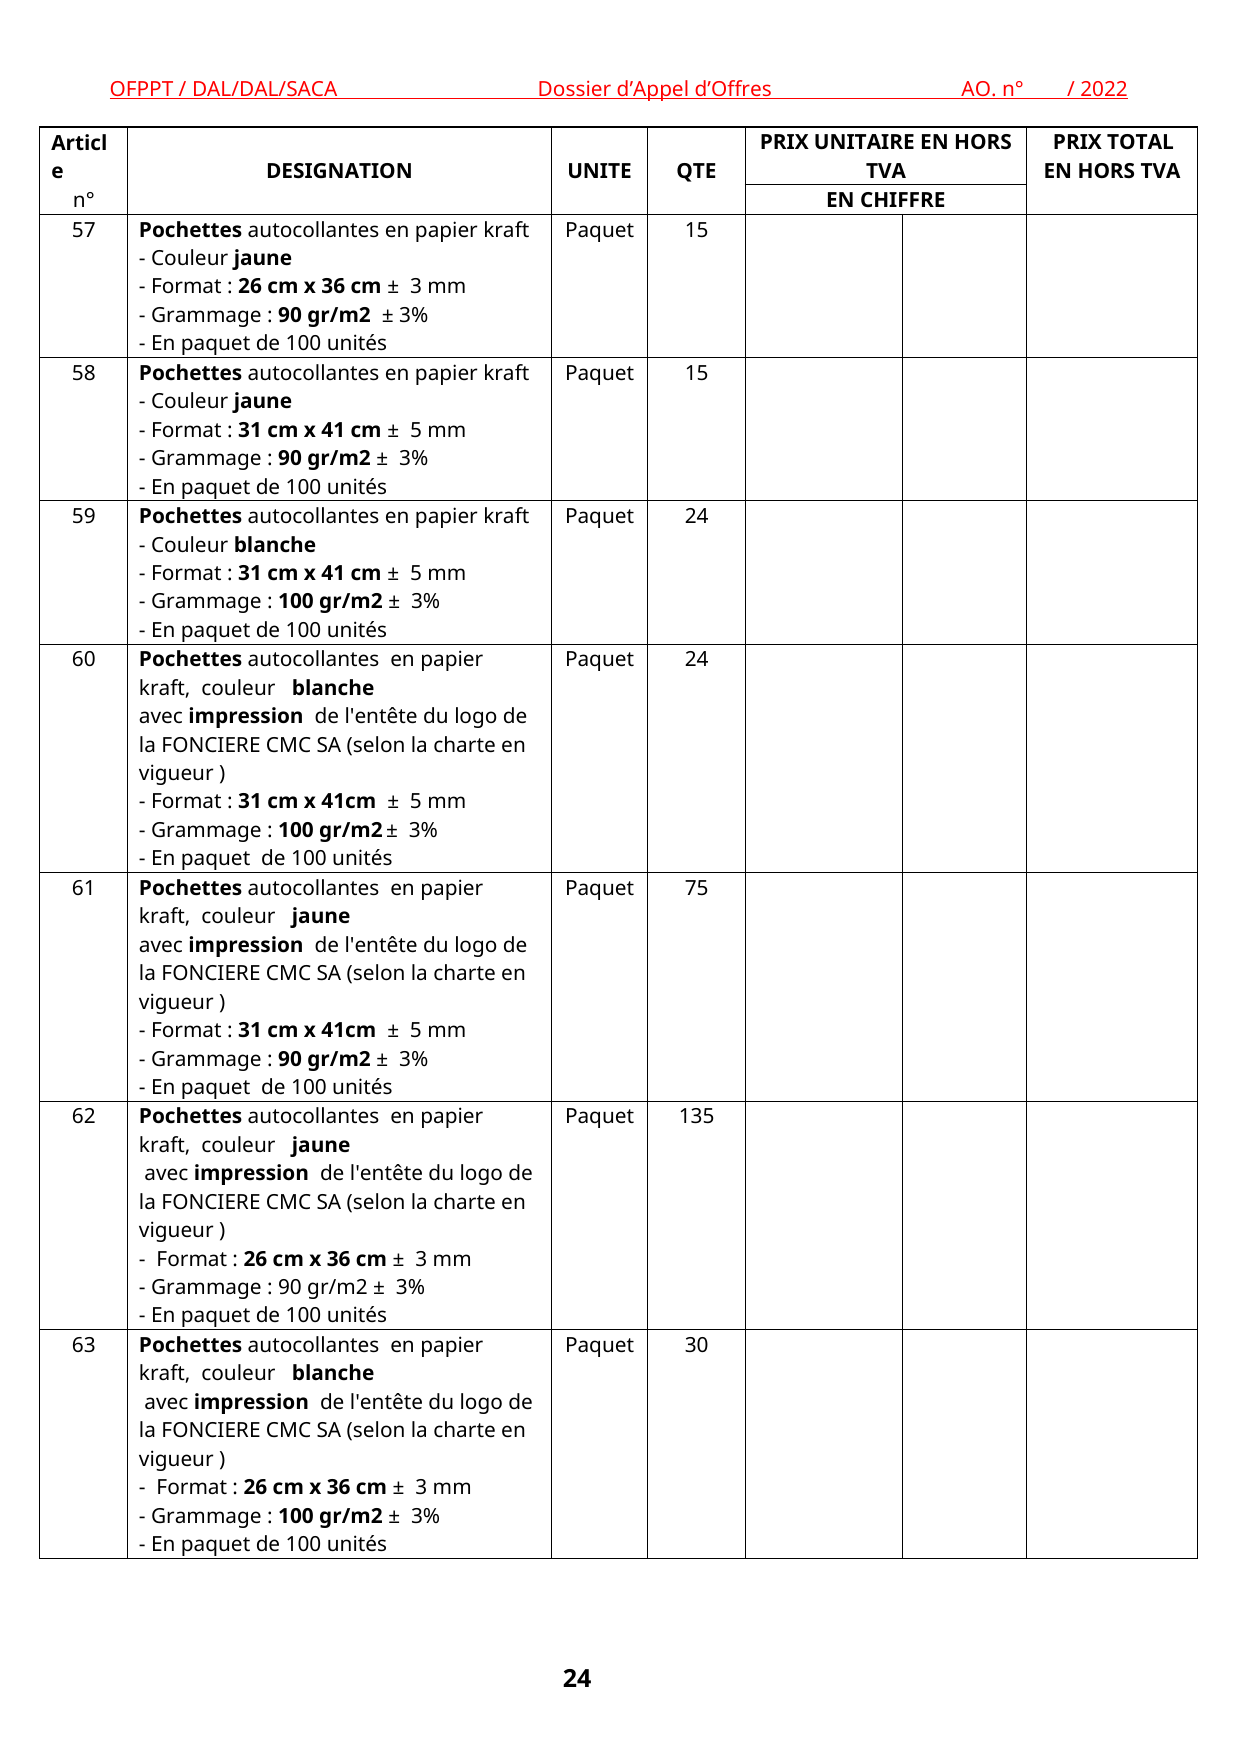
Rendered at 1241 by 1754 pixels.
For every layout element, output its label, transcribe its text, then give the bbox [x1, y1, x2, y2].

table_cell [903, 873, 1026, 1101]
table_cell [1027, 358, 1197, 500]
table_cell [746, 358, 902, 500]
table_cell Paquet [552, 1102, 647, 1329]
table_cell 24 [648, 501, 745, 643]
table_cell [746, 1102, 902, 1329]
table_cell [1027, 645, 1197, 872]
table_cell EN CHIFFRE [746, 185, 1026, 214]
table_cell [746, 215, 902, 357]
table_cell [903, 501, 1026, 643]
table_cell [1027, 1102, 1197, 1329]
table_cell 15 [648, 215, 745, 357]
table_header PRIX TOTAL EN HORS TVA [1027, 128, 1197, 214]
table_cell Pochettes autocollantes en papier kraft, couleur jaune avec impression de l'entête du logo de la FONCIERE CMC SA (selon la charte en vigueur ) - Format : 31 cm x 41cm ± 5 mm - Grammage : 90 gr/m2 ± 3% - En paquet de 100 unités [128, 873, 551, 1101]
table_cell Pochettes autocollantes en papier kraft - Couleur blanche - Format : 31 cm x 41 cm ± 5 mm - Grammage : 100 gr/m2 ± 3% - En paquet de 100 unités [128, 501, 551, 643]
table_cell [1027, 215, 1197, 357]
table_cell 57 [40, 215, 127, 357]
table_cell Paquet [552, 215, 647, 357]
table_header Article n° [40, 128, 127, 214]
table_cell 61 [40, 873, 127, 1101]
table_cell Pochettes autocollantes en papier kraft, couleur blanche avec impression de l'entête du logo de la FONCIERE CMC SA (selon la charte en vigueur ) - Format : 26 cm x 36 cm ± 3 mm - Grammage : 100 gr/m2 ± 3% - En paquet de 100 unités [128, 1330, 551, 1558]
table_cell Pochettes autocollantes en papier kraft - Couleur jaune - Format : 26 cm x 36 cm ± 3 mm - Grammage : 90 gr/m2 ± 3% - En paquet de 100 unités [128, 215, 551, 357]
table_cell 15 [648, 358, 745, 500]
table_cell 24 [648, 645, 745, 872]
table_cell [1027, 1330, 1197, 1558]
table_cell 60 [40, 645, 127, 872]
table_cell 135 [648, 1102, 745, 1329]
table_header PRIX UNITAIRE EN HORS TVA [746, 128, 1026, 184]
table_cell Paquet [552, 358, 647, 500]
table_cell [746, 1330, 902, 1558]
table_header DESIGNATION [128, 128, 551, 214]
table_cell 59 [40, 501, 127, 643]
table_cell Paquet [552, 645, 647, 872]
table_cell 63 [40, 1330, 127, 1558]
table_cell [746, 873, 902, 1101]
table_cell 75 [648, 873, 745, 1101]
table_cell [903, 645, 1026, 872]
table_cell Paquet [552, 501, 647, 643]
table_cell 30 [648, 1330, 745, 1558]
table_cell Paquet [552, 873, 647, 1101]
table_header UNITE [552, 128, 647, 214]
table_cell [903, 1330, 1026, 1558]
table_cell [1027, 873, 1197, 1101]
table_header QTE [648, 128, 745, 214]
table_cell [903, 215, 1026, 357]
table_cell 58 [40, 358, 127, 500]
table_cell [903, 358, 1026, 500]
table_cell Pochettes autocollantes en papier kraft, couleur jaune avec impression de l'entête du logo de la FONCIERE CMC SA (selon la charte en vigueur ) - Format : 26 cm x 36 cm ± 3 mm - Grammage : 90 gr/m2 ± 3% - En paquet de 100 unités [128, 1102, 551, 1329]
table_cell 62 [40, 1102, 127, 1329]
table_cell Paquet [552, 1330, 647, 1558]
table_cell [746, 645, 902, 872]
table_cell Pochettes autocollantes en papier kraft, couleur blanche avec impression de l'entête du logo de la FONCIERE CMC SA (selon la charte en vigueur ) - Format : 31 cm x 41cm ± 5 mm - Grammage : 100 gr/m2 ± 3% - En paquet de 100 unités [128, 645, 551, 872]
table_cell Pochettes autocollantes en papier kraft - Couleur jaune - Format : 31 cm x 41 cm ± 5 mm - Grammage : 90 gr/m2 ± 3% - En paquet de 100 unités [128, 358, 551, 500]
table_cell [903, 1102, 1026, 1329]
table_cell [1027, 501, 1197, 643]
table_cell [746, 501, 902, 643]
